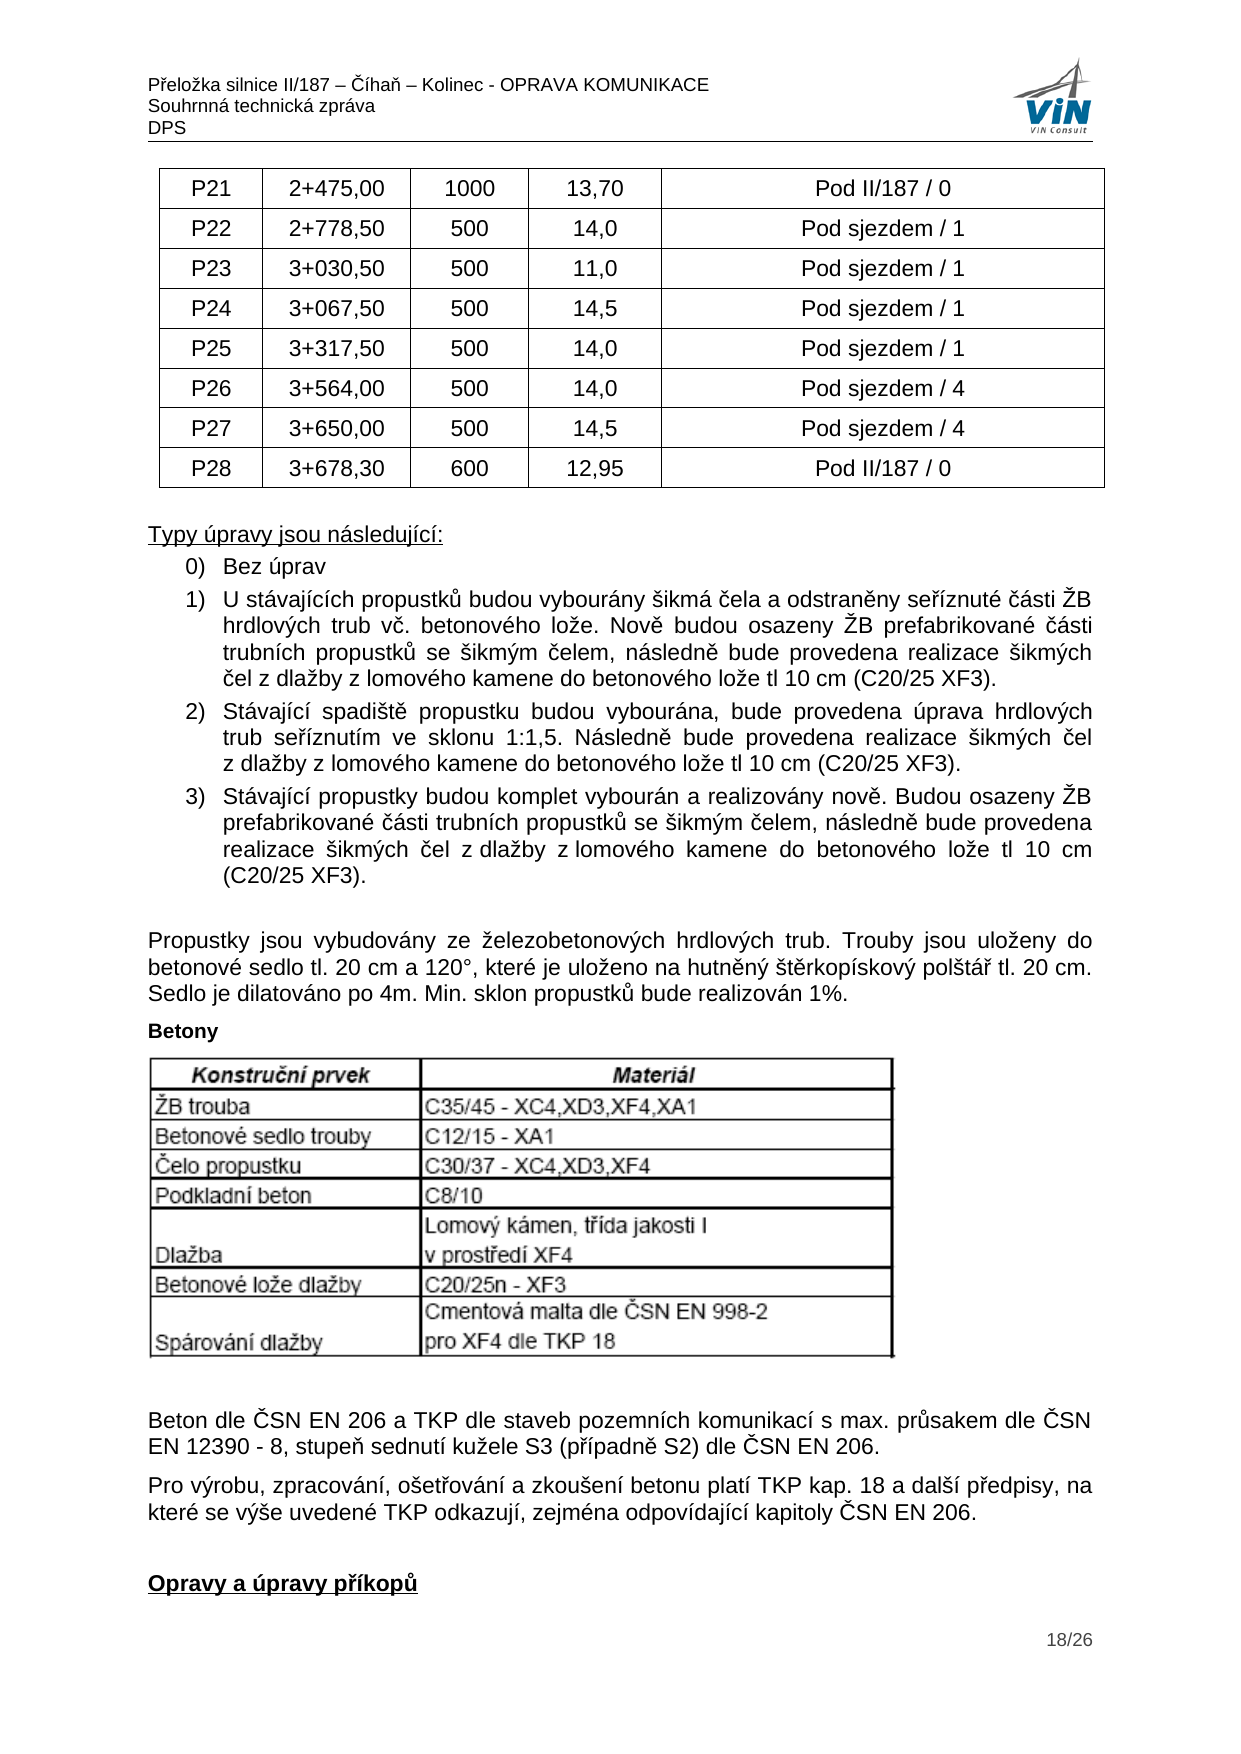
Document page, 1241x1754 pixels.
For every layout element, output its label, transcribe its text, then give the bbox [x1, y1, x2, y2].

list Bez úprav [185, 553, 1093, 580]
table_cell P24 [160, 289, 262, 327]
table_cell 3+030,50 [263, 249, 410, 288]
list U stávajících propustků budou vybourány šikmá čela a odstraněny seříznuté části ŽB hrdlových trub vč. betonového lože. Nově budou osazeny ŽB prefabrikované části trubních propustků se šikmým čelem, následně bude provedena realizace šikmých čel z dlažby z lomového kamene do betonového lože tl 10 cm (C20/25 XF3). [185, 586, 1093, 691]
table_cell 14,5 [529, 408, 661, 447]
table_cell 3+067,50 [263, 289, 410, 327]
table_cell Pod sjezdem / 4 [662, 369, 1104, 407]
table_cell 600 [411, 448, 528, 487]
table_cell 500 [411, 329, 528, 367]
table_cell Pod II/187 / 0 [662, 448, 1104, 487]
table_cell P23 [160, 249, 262, 288]
text Pro výrobu, zpracování, ošetřování a zkoušení betonu platí TKP kap. 18 a další předpisy, na které se výše uvedené TKP odkazují, zejména odpovídající kapitoly ČSN EN 206. [148, 1472, 1093, 1525]
text Betony [148, 1019, 1093, 1043]
table_cell 14,5 [529, 289, 661, 327]
table_cell 500 [411, 209, 528, 248]
text Typy úpravy jsou následující: [148, 521, 1093, 547]
text Propustky jsou vybudovány ze železobetonových hrdlových trub. Trouby jsou uloženy do betonové sedlo tl. 20 cm a 120°, které je uloženo na hutněný štěrkopískový polštář tl. 20 cm. Sedlo je dilatováno po 4m. Min. sklon propustků bude realizován 1%. [148, 927, 1093, 1006]
table_cell P27 [160, 408, 262, 447]
table_cell 14,0 [529, 369, 661, 407]
table_cell Pod sjezdem / 1 [662, 209, 1104, 248]
table_cell 14,0 [529, 209, 661, 248]
table_cell 14,0 [529, 329, 661, 367]
table_cell 500 [411, 369, 528, 407]
table_cell 11,0 [529, 249, 661, 288]
table_cell Pod sjezdem / 1 [662, 249, 1104, 288]
table_cell 500 [411, 289, 528, 327]
table_cell 2+475,00 [263, 169, 410, 208]
table_cell Pod sjezdem / 1 [662, 329, 1104, 367]
list Stávající propustky budou komplet vybourán a realizovány nově. Budou osazeny ŽB prefabrikované části trubních propustků se šikmým čelem, následně bude provedena realizace šikmých čel z dlažby z lomového kamene do betonového lože tl 10 cm (C20/25 XF3). [185, 783, 1093, 888]
table_cell 500 [411, 408, 528, 447]
table_cell P22 [160, 209, 262, 248]
table_cell 12,95 [529, 448, 661, 487]
table_cell 3+317,50 [263, 329, 410, 367]
table_cell Pod sjezdem / 4 [662, 408, 1104, 447]
table_cell 13,70 [529, 169, 661, 208]
picture [147, 1055, 897, 1360]
table_cell 500 [411, 249, 528, 288]
list Stávající spadiště propustku budou vybourána, bude provedena úprava hrdlových trub seříznutím ve sklonu 1:1,5. Následně bude provedena realizace šikmých čel z dlažby z lomového kamene do betonového lože tl 10 cm (C20/25 XF3). [185, 698, 1093, 777]
table_cell P26 [160, 369, 262, 407]
text Opravy a úpravy příkopů [148, 1570, 1093, 1596]
table_cell 3+678,30 [263, 448, 410, 487]
table_cell 2+778,50 [263, 209, 410, 248]
table_cell P28 [160, 448, 262, 487]
table_cell P21 [160, 169, 262, 208]
text Beton dle ČSN EN 206 a TKP dle staveb pozemních komunikací s max. průsakem dle ČSN EN 12390 - 8, stupeň sednutí kužele S3 (případně S2) dle ČSN EN 206. [148, 1407, 1093, 1460]
table_cell Pod II/187 / 0 [662, 169, 1104, 208]
table_cell Pod sjezdem / 1 [662, 289, 1104, 327]
table_cell 3+650,00 [263, 408, 410, 447]
table_cell 3+564,00 [263, 369, 410, 407]
table_cell P25 [160, 329, 262, 367]
table_cell 1000 [411, 169, 528, 208]
